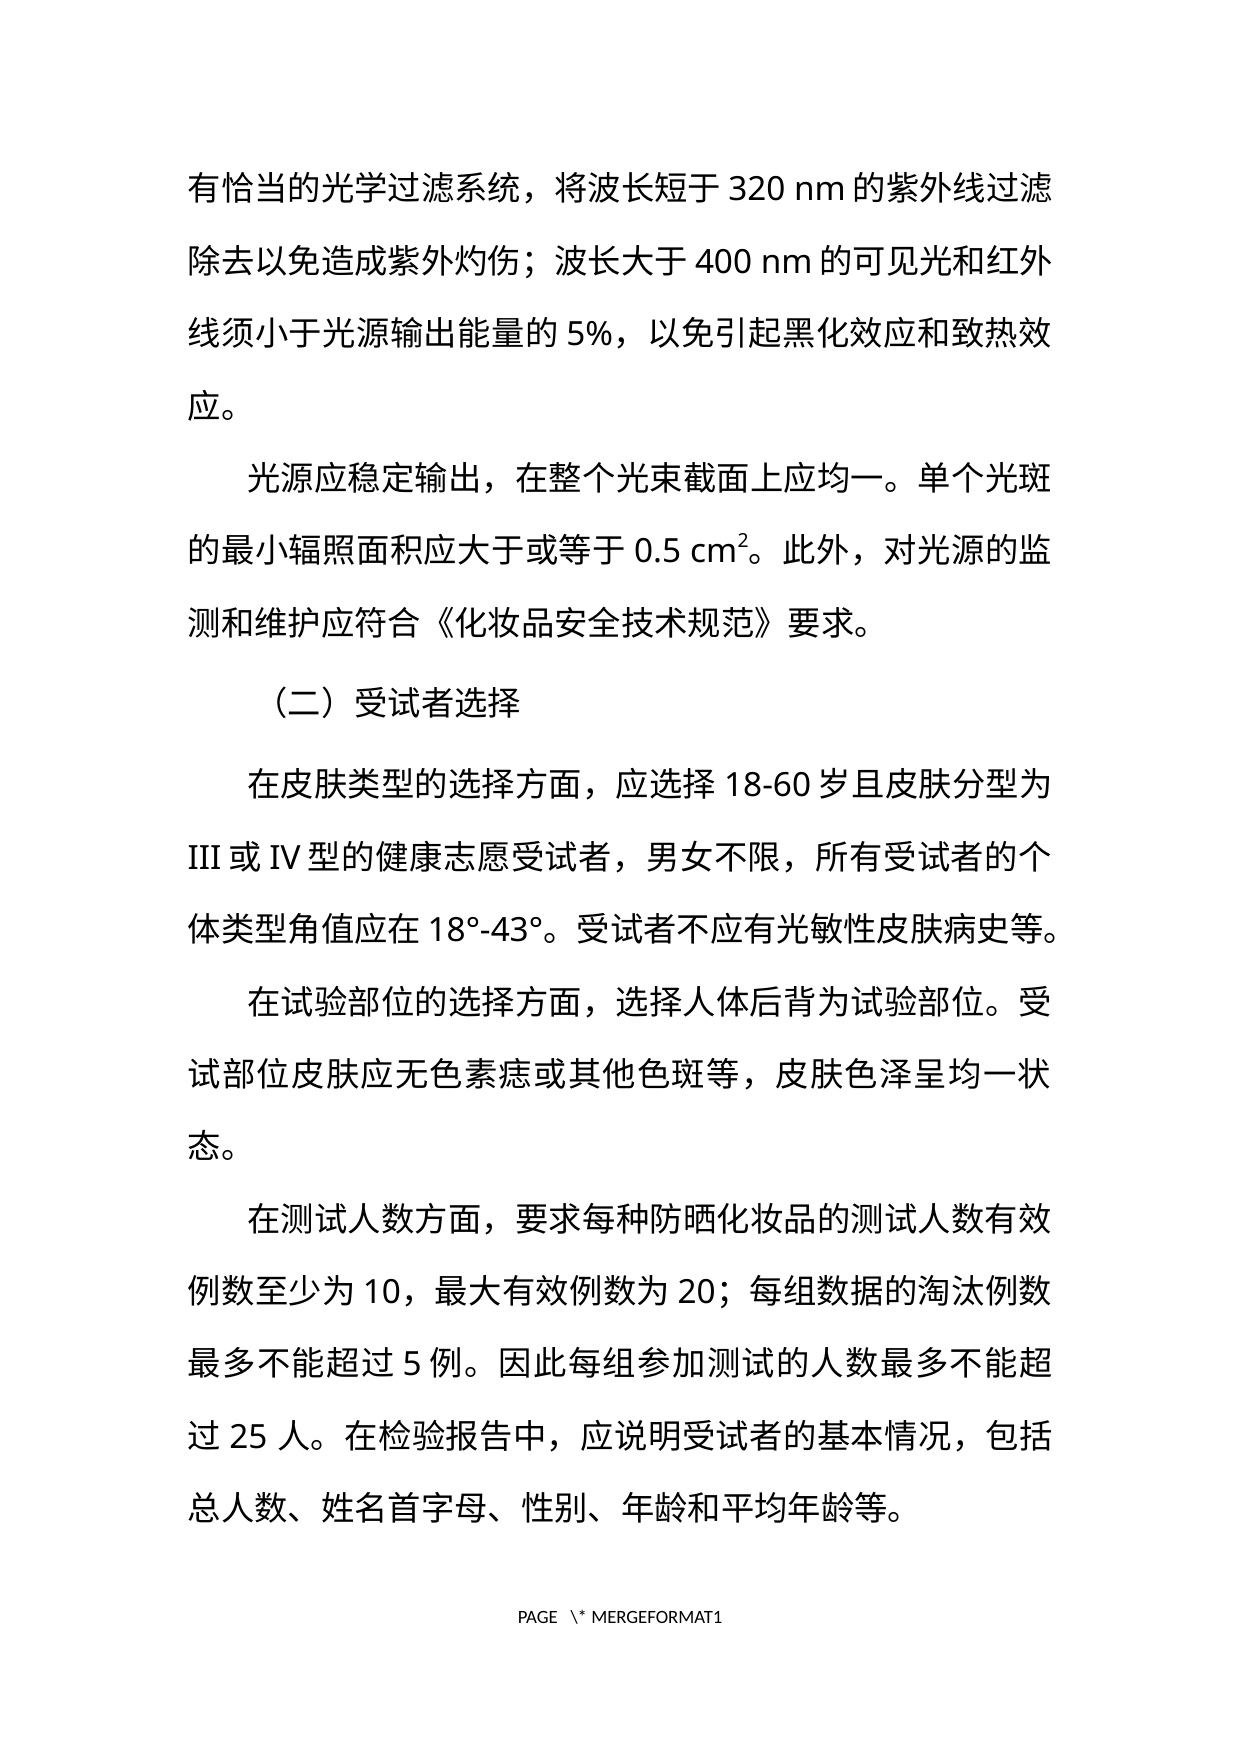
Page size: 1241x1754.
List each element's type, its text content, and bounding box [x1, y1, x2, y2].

text 在测试人数方面，要求每种防晒化妆品的测试人数有效例数至少为10，最大有效例数为20；每组数据的淘汰例数最多不能超过5例。因此每组参加测试的人数最多不能超过 25 人。在检验报告中，应说明受试者的基本情况，包括总人数、姓名首字母、性别、年龄和平均年龄等。 [187, 1192, 1053, 1530]
text 光源应稳定输出，在整个光束截面上应均一。单个光斑的最小辐照面积应大于或等于0.5 cm2。此外，对光源的监测和维护应符合《化妆品安全技术规范》要求。 [187, 452, 1053, 645]
text 在试验部位的选择方面，选择人体后背为试验部位。受试部位皮肤应无色素痣或其他色斑等，皮肤色泽呈均一状态。 [187, 976, 1053, 1168]
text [187, 162, 1053, 428]
text 在皮肤类型的选择方面，应选择18-60岁且皮肤分型为III或IV型的健康志愿受试者，男女不限，所有受试者的个体类型角值应在18°-43°。受试者不应有光敏性皮肤病史等。 [187, 758, 1053, 951]
subtitle （二）受试者选择 [187, 669, 1053, 734]
